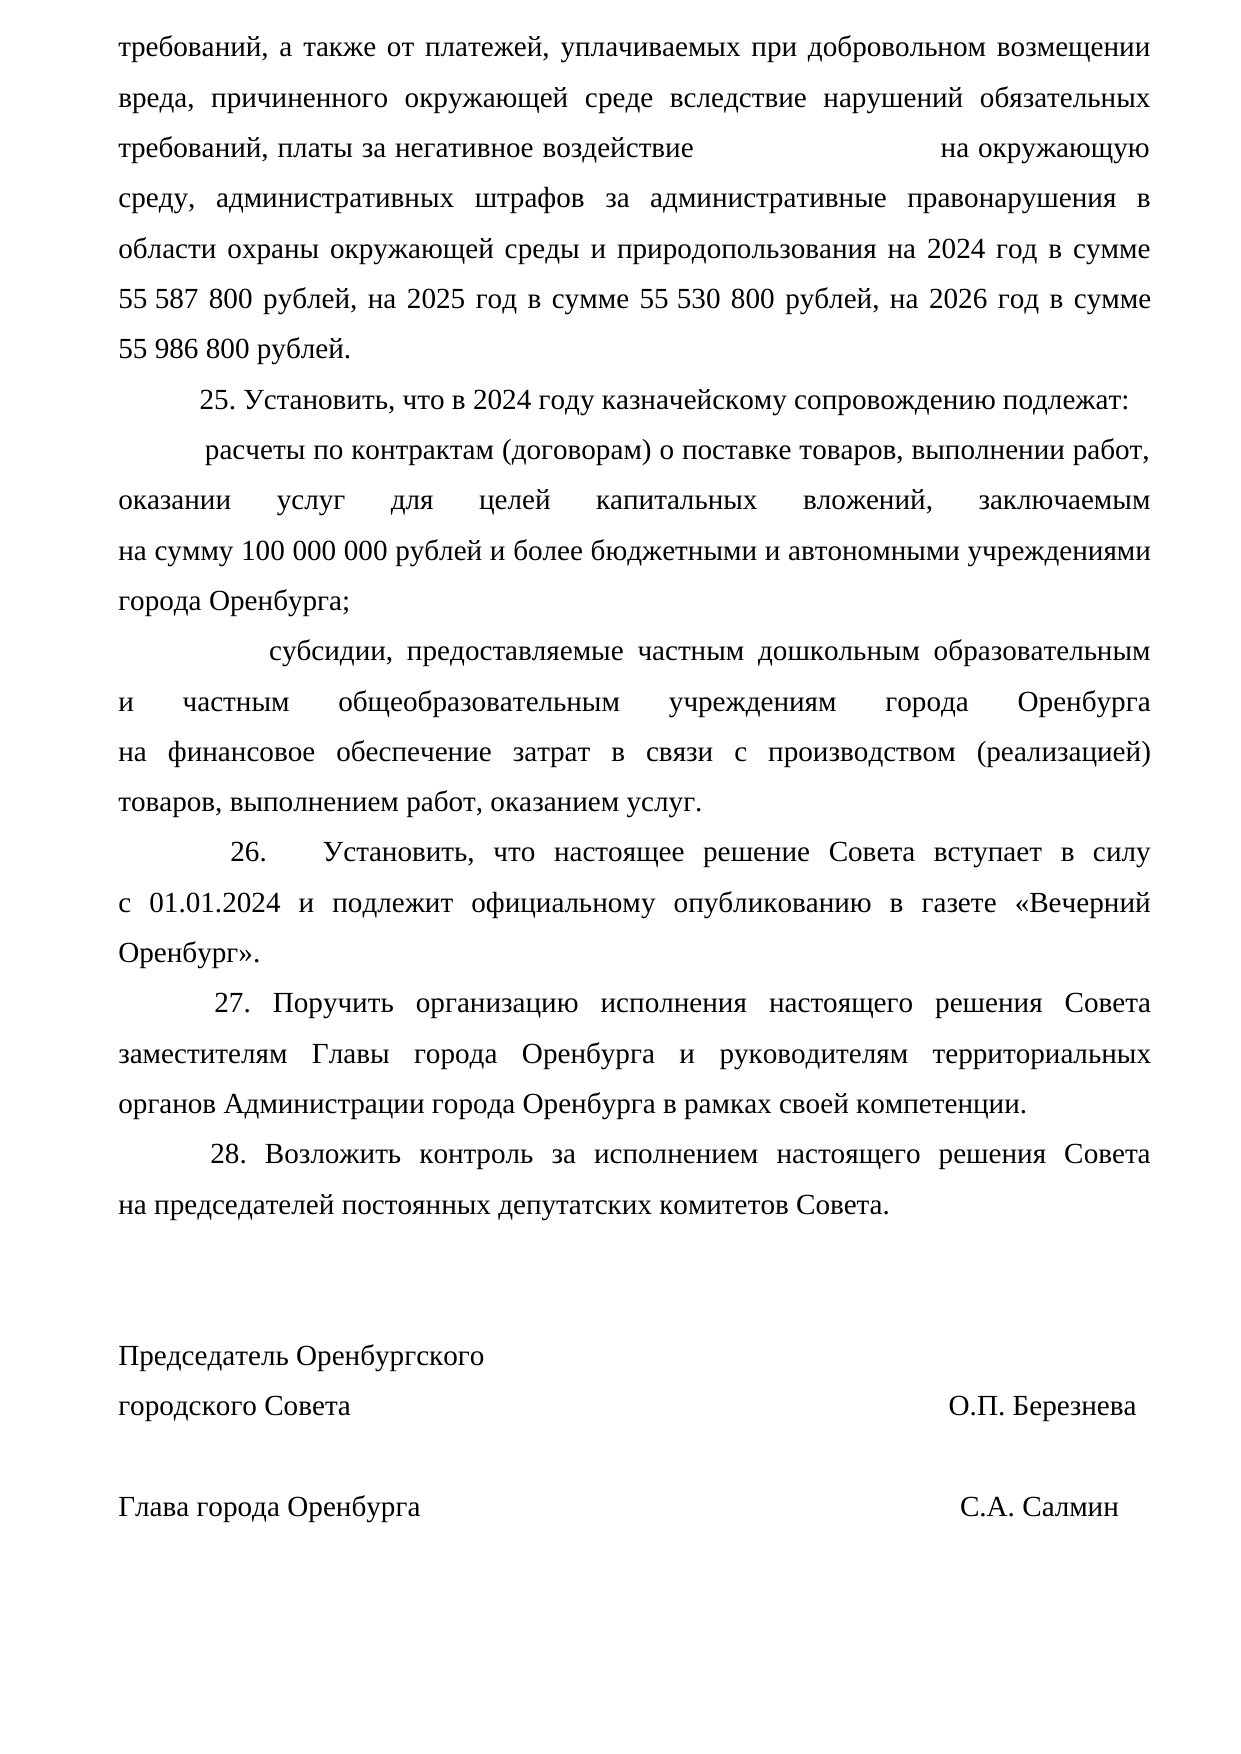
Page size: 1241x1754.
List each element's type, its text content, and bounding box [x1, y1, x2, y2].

text городского Совета О.П. Березнева [118, 1388, 1152, 1422]
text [118, 29, 1152, 365]
text 27. Поручить организацию исполнения настоящего решения Совета заместителям Главы города Оренбурга и руководителям территориальных органов Администрации города Оренбурга в рамках своей компетенции. [118, 986, 1152, 1120]
text Глава города Оренбурга С.А. Салмин [118, 1489, 1152, 1522]
text 28. Возложить контроль за исполнением настоящего решения Совета на председателей постоянных депутатских комитетов Совета. [118, 1136, 1152, 1220]
text расчеты по контрактам (договорам) о поставке товаров, выполнении работ, оказании услуг для целей капитальных вложений, заключаемым на сумму 100 000 000 рублей и более бюджетными и автономными учреждениями города Оренбурга; [118, 432, 1152, 617]
text 25. Установить, что в 2024 году казначейскому сопровождению подлежат: [118, 382, 1152, 415]
text 26. Установить, что настоящее решение Совета вступает в силу с 01.01.2024 и подлежит официальному опубликованию в газете «Вечерний Оренбург». [118, 834, 1152, 969]
text Председатель Оренбургского [118, 1338, 1152, 1371]
text субсидии, предоставляемые частным дошкольным образовательным и частным общеобразовательным учреждениям города Оренбурга на финансовое обеспечение затрат в связи с производством (реализацией) товаров, выполнением работ, оказанием услуг. [118, 633, 1152, 818]
